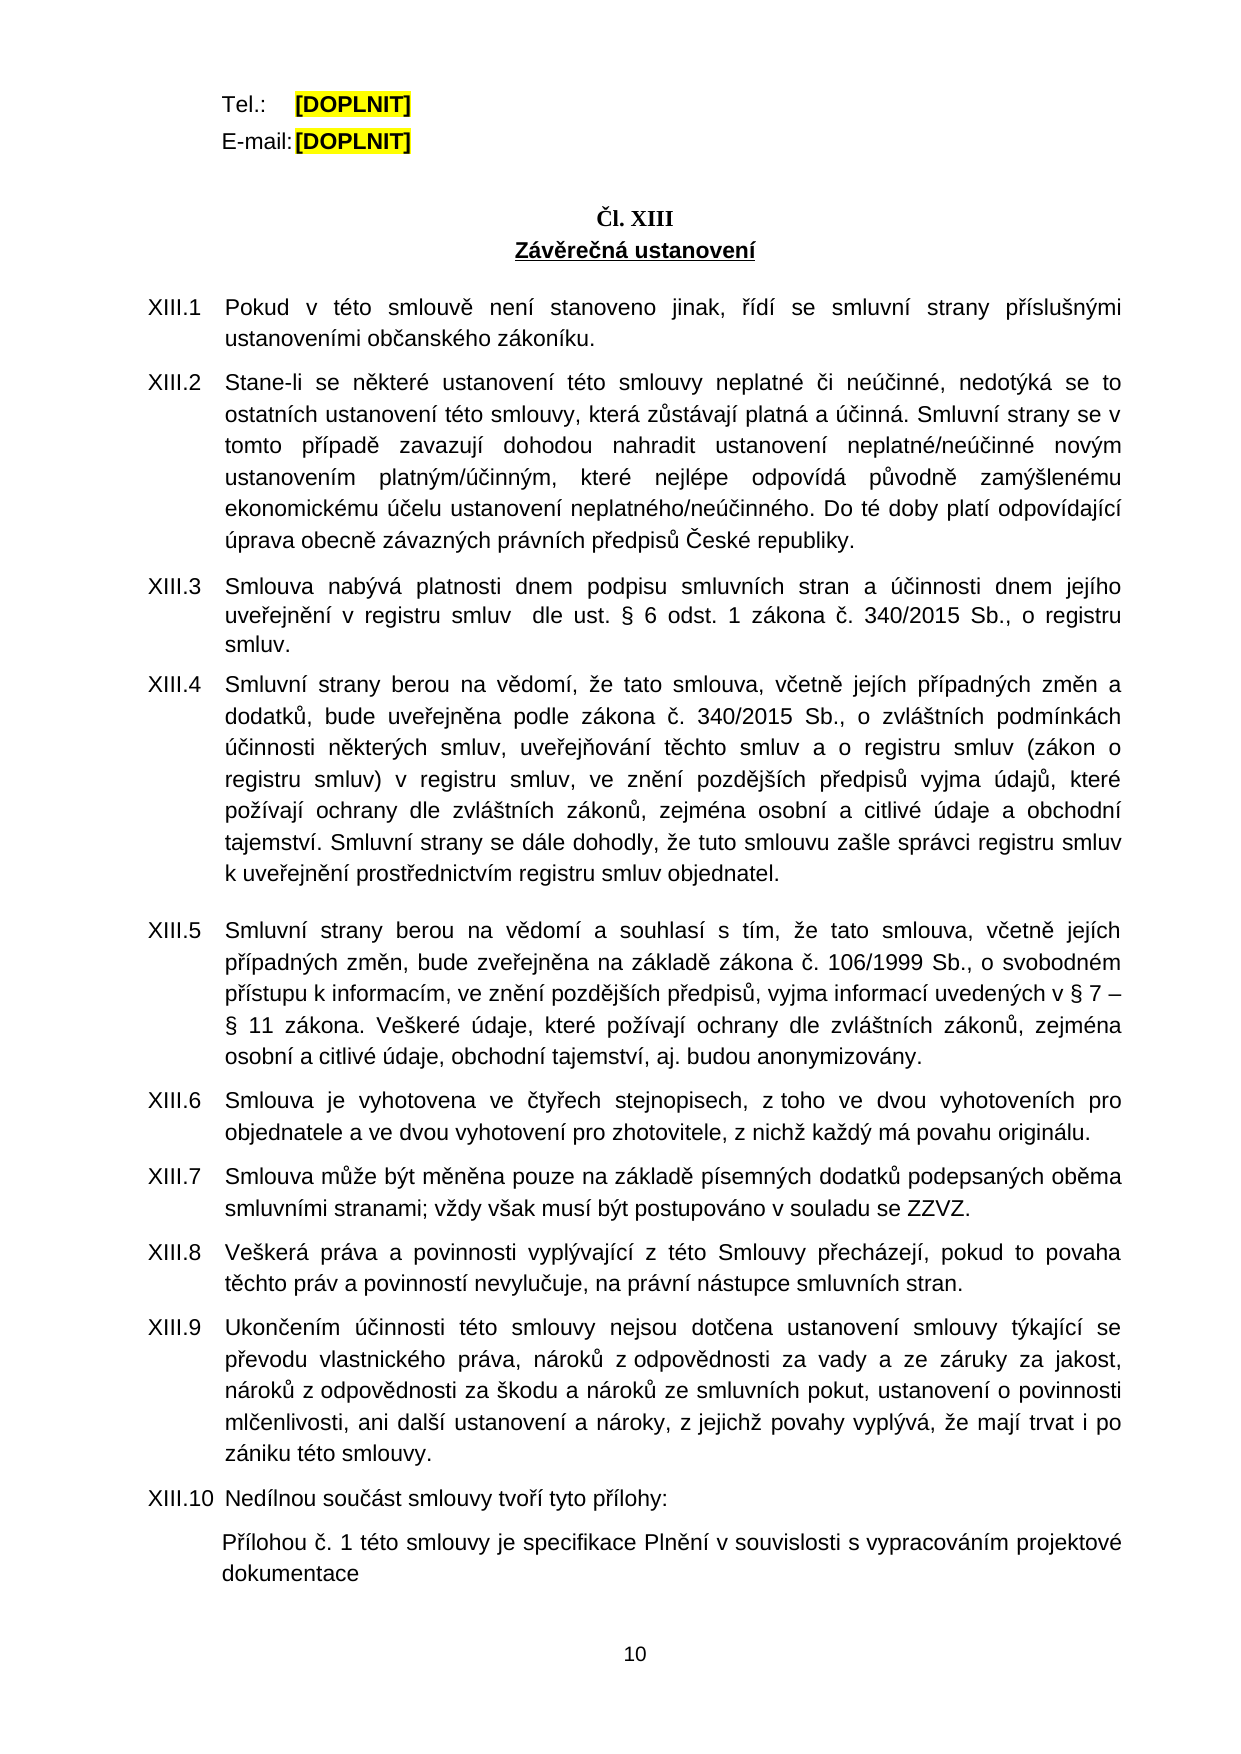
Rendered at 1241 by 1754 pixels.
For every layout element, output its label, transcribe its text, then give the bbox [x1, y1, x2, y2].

list Pokud v této smlouvě není stanoveno jinak, řídí se smluvní strany příslušnými ustanoveními občanského zákoníku. [148, 293, 1122, 351]
list Veškerá práva a povinnosti vyplývající z této Smlouvy přecházejí, pokud to povaha těchto práv a povinností nevylučuje, na právní nástupce smluvních stran. [148, 1238, 1122, 1296]
list Ukončením účinnosti této smlouvy nejsou dotčena ustanovení smlouvy týkající se převodu vlastnického práva, nároků z odpovědnosti za vady a ze záruky za jakost, nároků z odpovědnosti za škodu a nároků ze smluvních pokut, ustanovení o povinnosti mlčenlivosti, ani další ustanovení a nároky, z jejichž povahy vyplývá, že mají trvat i po zániku této smlouvy. [148, 1314, 1122, 1467]
list Nedílnou součást smlouvy tvoří tyto přílohy: [148, 1484, 1122, 1511]
list Smluvní strany berou na vědomí, že tato smlouva, včetně jejích případných změn a dodatků, bude uveřejněna podle zákona č. 340/2015 Sb., o zvláštních podmínkách účinnosti některých smluv, uveřejňování těchto smluv a o registru smluv (zákon o registru smluv) v registru smluv, ve znění pozdějších předpisů vyjma údajů, které požívají ochrany dle zvláštních zákonů, zejména osobní a citlivé údaje a obchodní tajemství. Smluvní strany se dále dohodly, že tuto smlouvu zašle správci registru smluv k uveřejnění prostřednictvím registru smluv objednatel. [148, 671, 1122, 887]
list Smlouva nabývá platnosti dnem podpisu smluvních stran a účinnosti dnem jejího uveřejnění v registru smluv dle ust. § 6 odst. 1 zákona č. 340/2015 Sb., o registru smluv. [148, 571, 1122, 658]
text Tel.: [DOPLNIT] [192, 89, 1122, 118]
text E-mail: [DOPLNIT] [192, 126, 1122, 155]
text Závěrečná ustanovení [148, 205, 1122, 263]
list Smlouva je vyhotovena ve čtyřech stejnopisech, z toho ve dvou vyhotoveních pro objednatele a ve dvou vyhotovení pro zhotovitele, z nichž každý má povahu originálu. [148, 1087, 1122, 1145]
list Smluvní strany berou na vědomí a souhlasí s tím, že tato smlouva, včetně jejích případných změn, bude zveřejněna na základě zákona č. 106/1999 Sb., o svobodném přístupu k informacím, ve znění pozdějších předpisů, vyjma informací uvedených v § 7 – § 11 zákona. Veškeré údaje, které požívají ochrany dle zvláštních zákonů, zejména osobní a citlivé údaje, obchodní tajemství, aj. budou anonymizovány. [148, 917, 1122, 1069]
list Přílohou č. 1 této smlouvy je specifikace Plnění v souvislosti s vypracováním projektové dokumentace [222, 1528, 1122, 1586]
list Stane-li se některé ustanovení této smlouvy neplatné či neúčinné, nedotýká se to ostatních ustanovení této smlouvy, která zůstávají platná a účinná. Smluvní strany se v tomto případě zavazují dohodou nahradit ustanovení neplatné/neúčinné novým ustanovením platným/účinným, které nejlépe odpovídá původně zamýšlenému ekonomickému účelu ustanovení neplatného/neúčinného. Do té doby platí odpovídající úprava obecně závazných právních předpisů České republiky. [148, 369, 1122, 553]
list Smlouva může být měněna pouze na základě písemných dodatků podepsaných oběma smluvními stranami; vždy však musí být postupováno v souladu se ZZVZ. [148, 1163, 1122, 1221]
